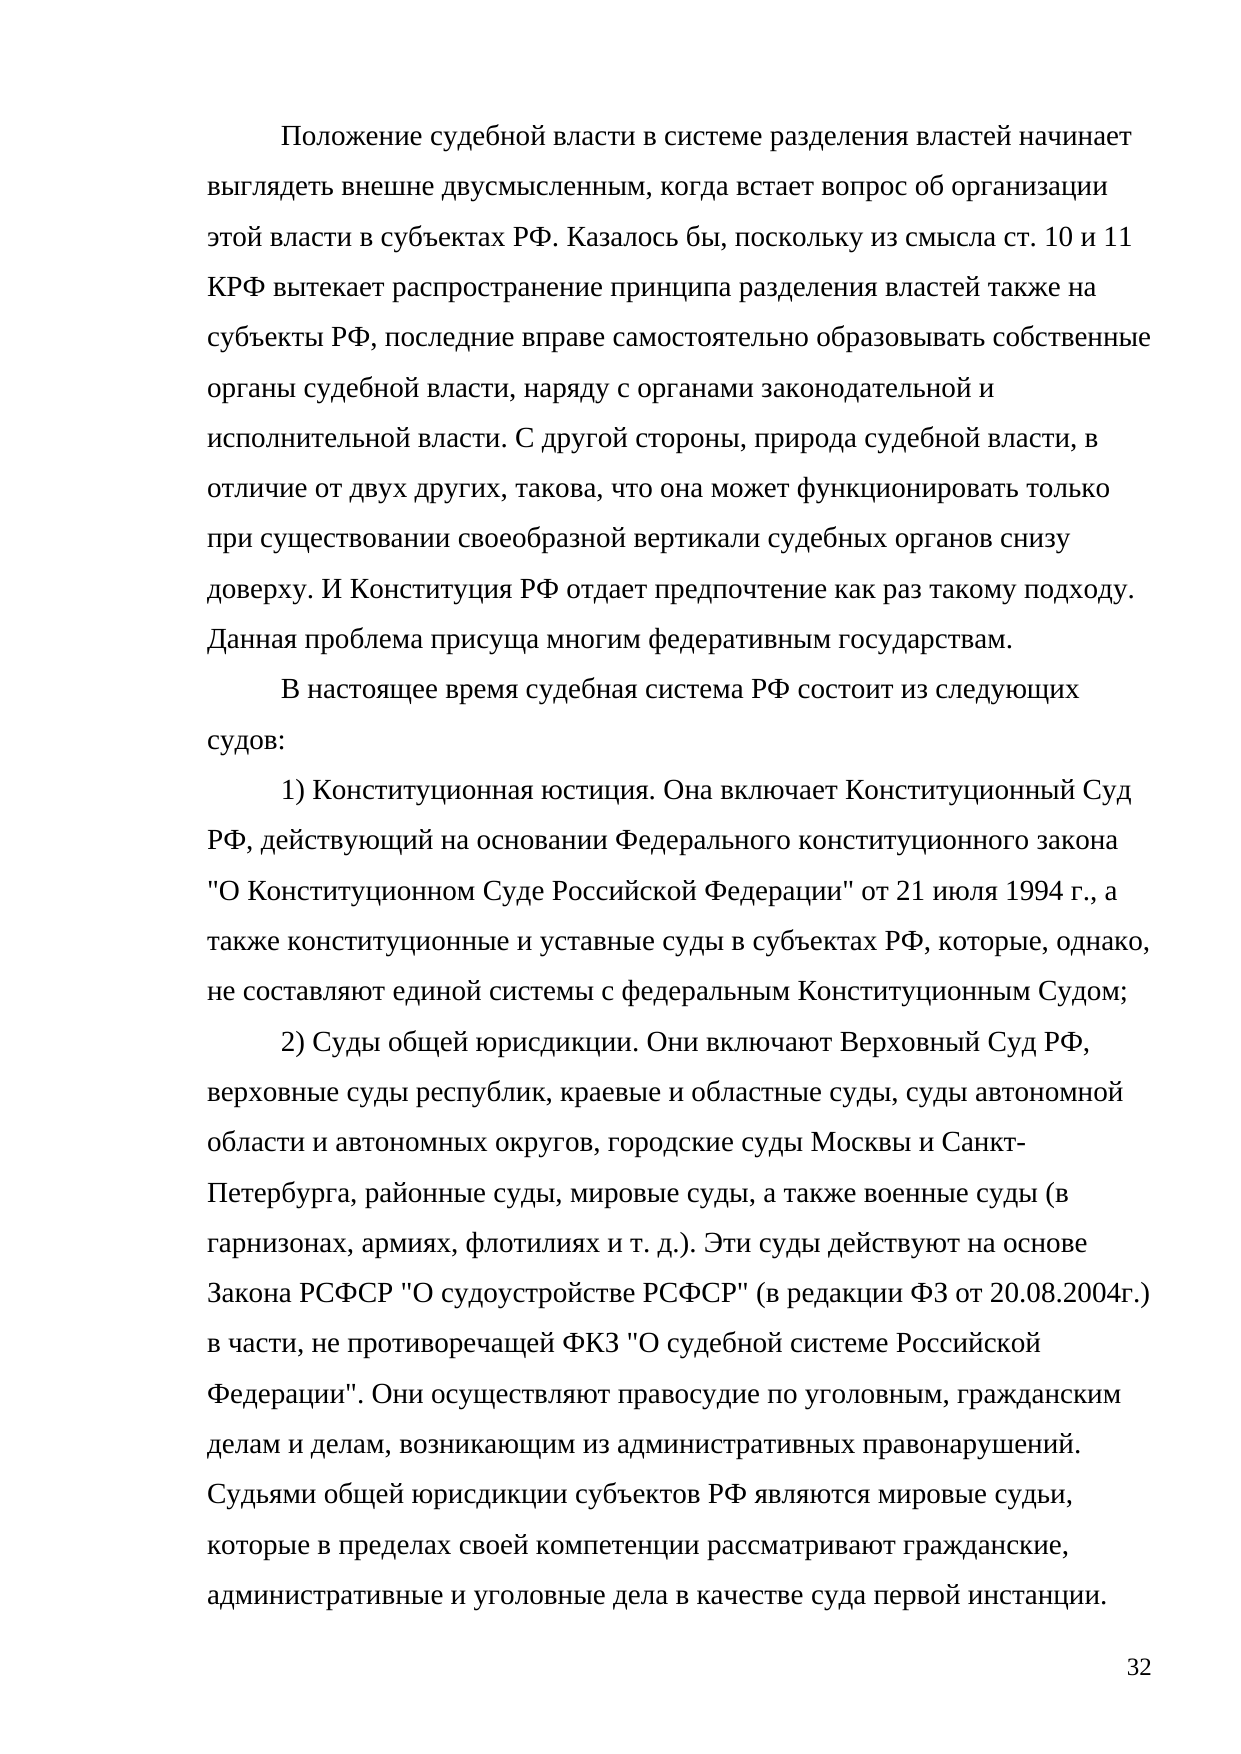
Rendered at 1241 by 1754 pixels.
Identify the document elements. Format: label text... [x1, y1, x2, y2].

text В настоящее время судебная система РФ состоит из следующих судов: [207, 672, 1152, 755]
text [207, 1024, 1152, 1611]
text Положение судебной власти в системе разделения властей начинает выглядеть внешне двусмысленным, когда встает вопрос об организации этой власти в субъектах РФ. Казалось бы, поскольку из смысла ст. 10 и 11 КРФ вытекает распространение принципа разделения властей также на субъекты РФ, последние вправе самостоятельно образовывать собственные органы судебной власти, наряду с органами законодательной и исполнительной власти. С другой стороны, природа судебной власти, в отличие от двух других, такова, что она может функционировать только при существовании своеобразной вертикали судебных органов снизу доверху. И Конституция РФ отдает предпочтение как раз такому подходу. Данная проблема присуща многим федеративным государствам. [207, 118, 1152, 655]
text 1) Конституционная юстиция. Она включает Конституционный Суд РФ, действующий на основании Федерального конституционного закона "О Конституционном Суде Российской Федерации" от 21 июля ., а также конституционные и уставные суды в субъектах РФ, которые, однако, не составляют единой системы с федеральным Конституционным Судом; [207, 772, 1152, 1007]
